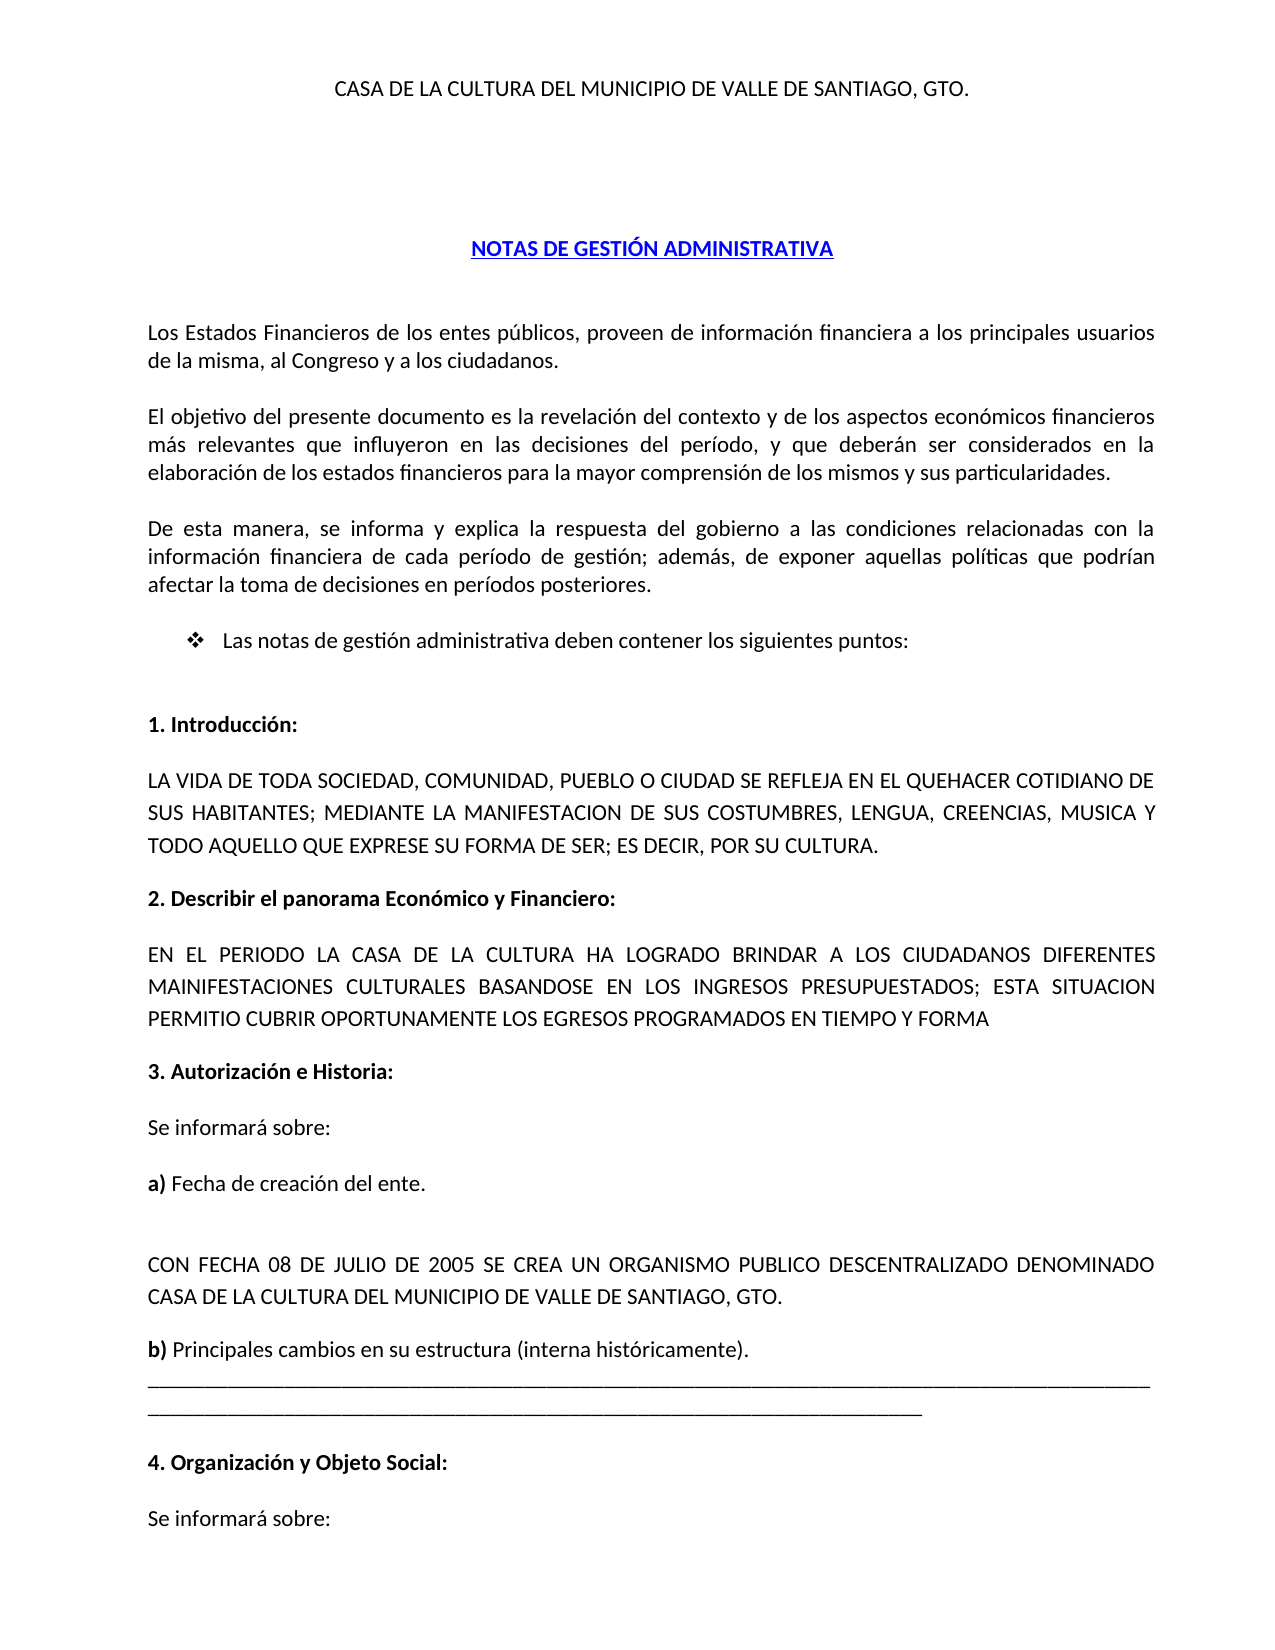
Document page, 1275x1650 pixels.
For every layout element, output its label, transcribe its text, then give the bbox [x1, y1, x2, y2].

text 2. Describir el panorama Económico y Financiero: [148, 884, 1157, 912]
text 3. Autorización e Historia: [148, 1057, 1157, 1085]
text De esta manera, se informa y explica la respuesta del gobierno a las condiciones relacionadas con la información financiera de cada período de gestión; además, de exponer aquellas políticas que podrían afectar la toma de decisiones en períodos posteriores. [148, 514, 1157, 598]
text NOTAS DE GESTIÓN ADMINISTRATIVA [148, 234, 1157, 262]
text CON FECHA 08 DE JULIO DE 2005 SE CREA UN ORGANISMO PUBLICO DESCENTRALIZADO DENOMINADO CASA DE LA CULTURA DEL MUNICIPIO DE VALLE DE SANTIAGO, GTO. [148, 1250, 1157, 1311]
text ____________________________________________________________________________________________________________________________________________________________ [148, 1363, 1157, 1419]
text LA VIDA DE TODA SOCIEDAD, COMUNIDAD, PUEBLO O CIUDAD SE REFLEJA EN EL QUEHACER COTIDIANO DE SUS HABITANTES; MEDIANTE SUS COSTUMBRES, LENGUA, CREENCIAS, MUSICA Y TODO AQUELLO QUE EXPRESE SU FORMA DE SER; ES DECIR, POR SU CULTURA. [148, 766, 1157, 859]
text 4. Organización y Objeto Social: [148, 1448, 1157, 1476]
text b) Principales cambios en su estructura (interna históricamente). [148, 1336, 1157, 1363]
text Se informará sobre: [148, 1504, 1157, 1532]
text Los Estados Financieros de los entes públicos, proveen de información financiera a los principales usuarios de la misma, al Congreso y a los ciudadanos. [148, 318, 1157, 374]
text El objetivo del presente documento es la revelación del contexto y de los aspectos económicos financieros más relevantes que influyeron en las decisiones del período, y que deberán ser considerados en la elaboración de los estados financieros para la mayor comprensión de los mismos y sus particularidades. [148, 402, 1157, 486]
text EN EL PERIODO LOGRADO BRINDAR A LOS CIUDADANOS DIFERENTES MAINIFESTACIONES CULTURALES BASANDOSE EN LOS INGRESOS PRESUPUESTADOS; ESTA SITUACION PERMITIO CUBRIR OPORTUNAMENTE LOS EGRESOS PROGRAMADOS EN TIEMPO Y FORMA [148, 940, 1157, 1032]
text 1. Introducción: [148, 710, 1157, 738]
text a) Fecha de creación del ente. [148, 1169, 1157, 1197]
list Las notas de gestión administrativa deben contener los siguientes puntos: [185, 626, 1157, 654]
text Se informará sobre: [148, 1113, 1157, 1141]
